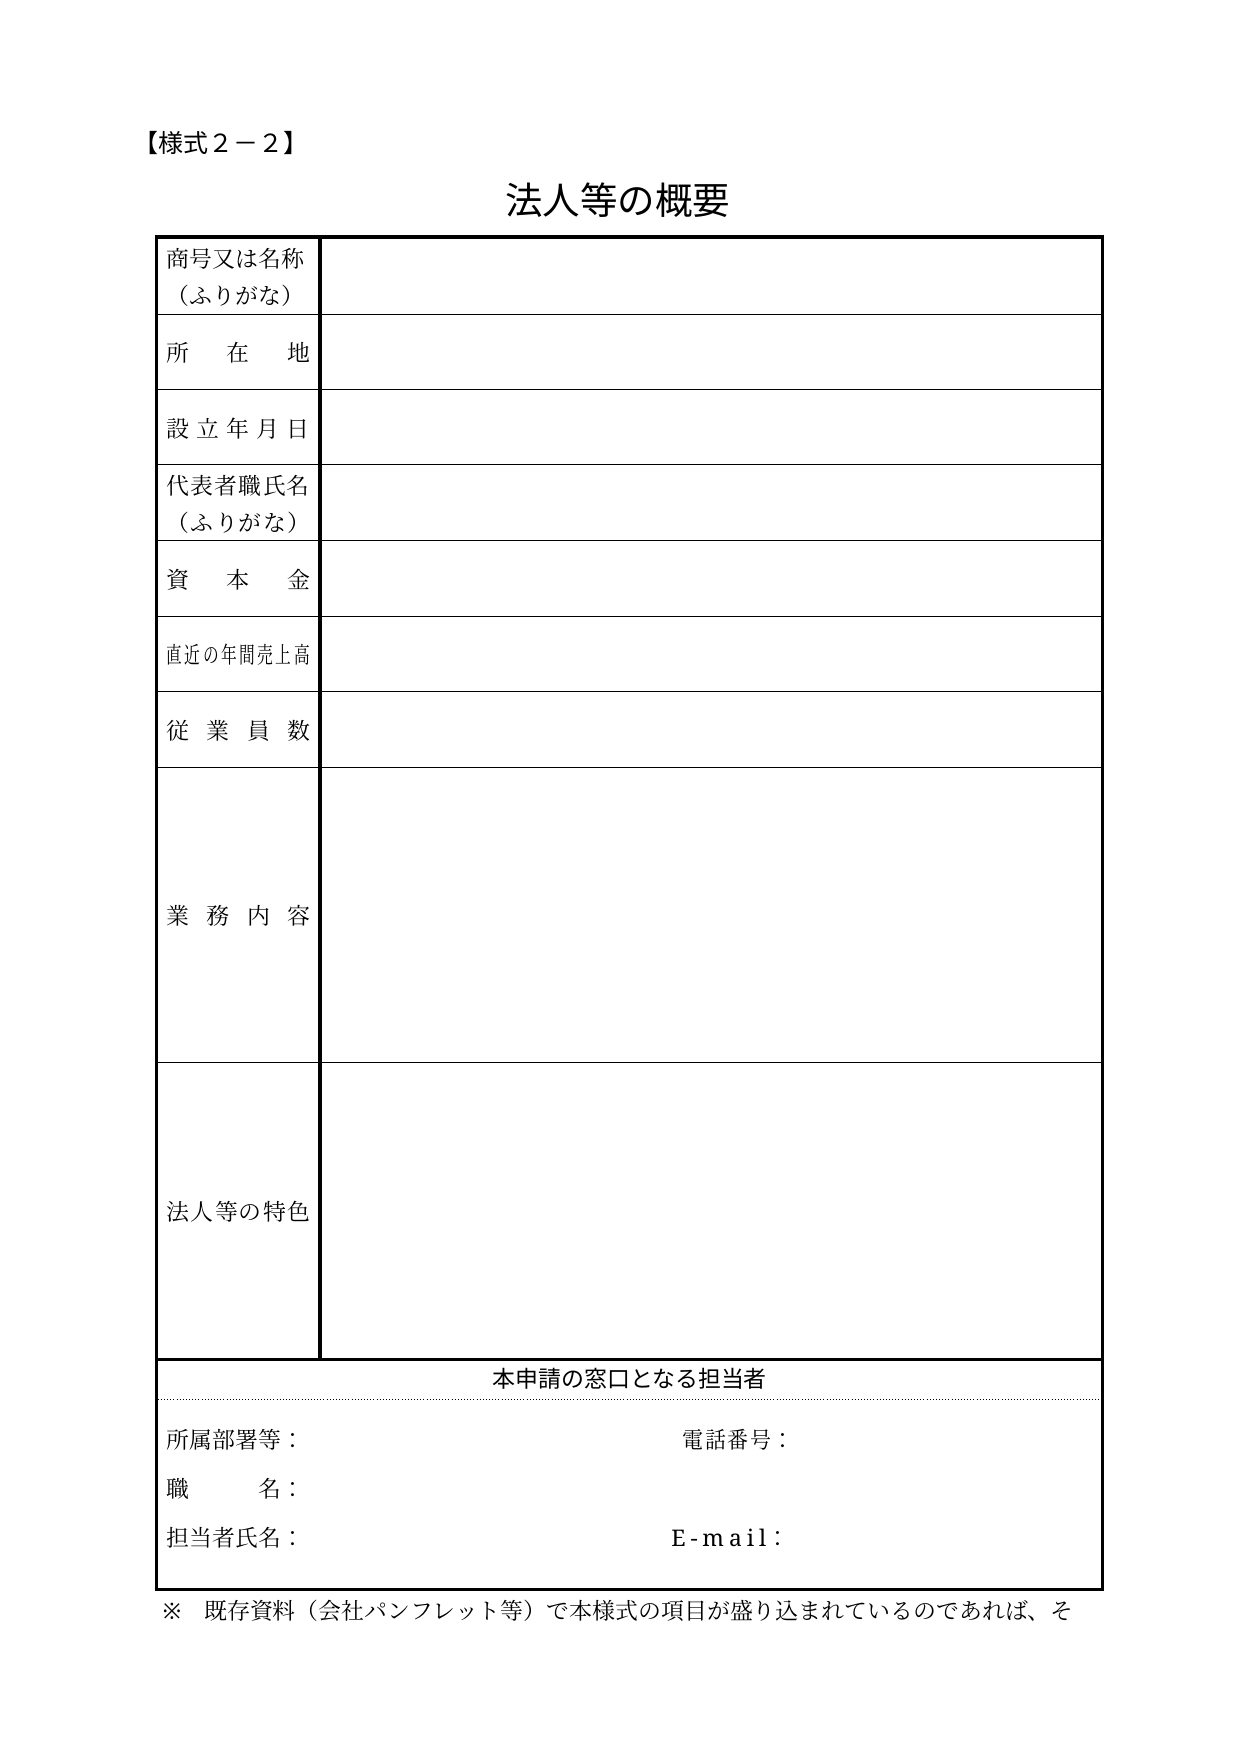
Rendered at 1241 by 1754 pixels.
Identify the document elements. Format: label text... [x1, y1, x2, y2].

table_cell 法人等の特色 [158, 1063, 318, 1358]
table_cell 従業員数 [158, 692, 318, 767]
table_cell [322, 768, 1101, 1062]
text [162, 1591, 1092, 1628]
table_cell [322, 692, 1101, 767]
table_cell 所属部署等： 電話番号： 職 名： 担当者氏名： E-mail： [158, 1399, 1101, 1587]
table_cell [322, 390, 1101, 464]
table_cell 資本金 [158, 541, 318, 616]
table_cell 直近の年間売上高 [158, 617, 318, 691]
table_cell 業務内容 [158, 768, 318, 1062]
table_cell 所在地 [158, 315, 318, 389]
table_cell [322, 315, 1101, 389]
text 【様式２－２】 [133, 123, 1092, 160]
table_header [322, 239, 1101, 313]
table_cell 本申請の窓口となる担当者 [158, 1361, 1101, 1399]
table_cell [322, 1063, 1101, 1358]
table_cell [322, 465, 1101, 540]
table_cell [322, 617, 1101, 691]
table_cell 設立年月日 [158, 390, 318, 464]
table_cell [322, 541, 1101, 616]
table_cell 代表者職氏名 （ふりがな） [158, 465, 318, 540]
table_header 商号又は名称 （ふりがな） [158, 239, 318, 313]
text 法人等の概要 [133, 160, 1092, 235]
